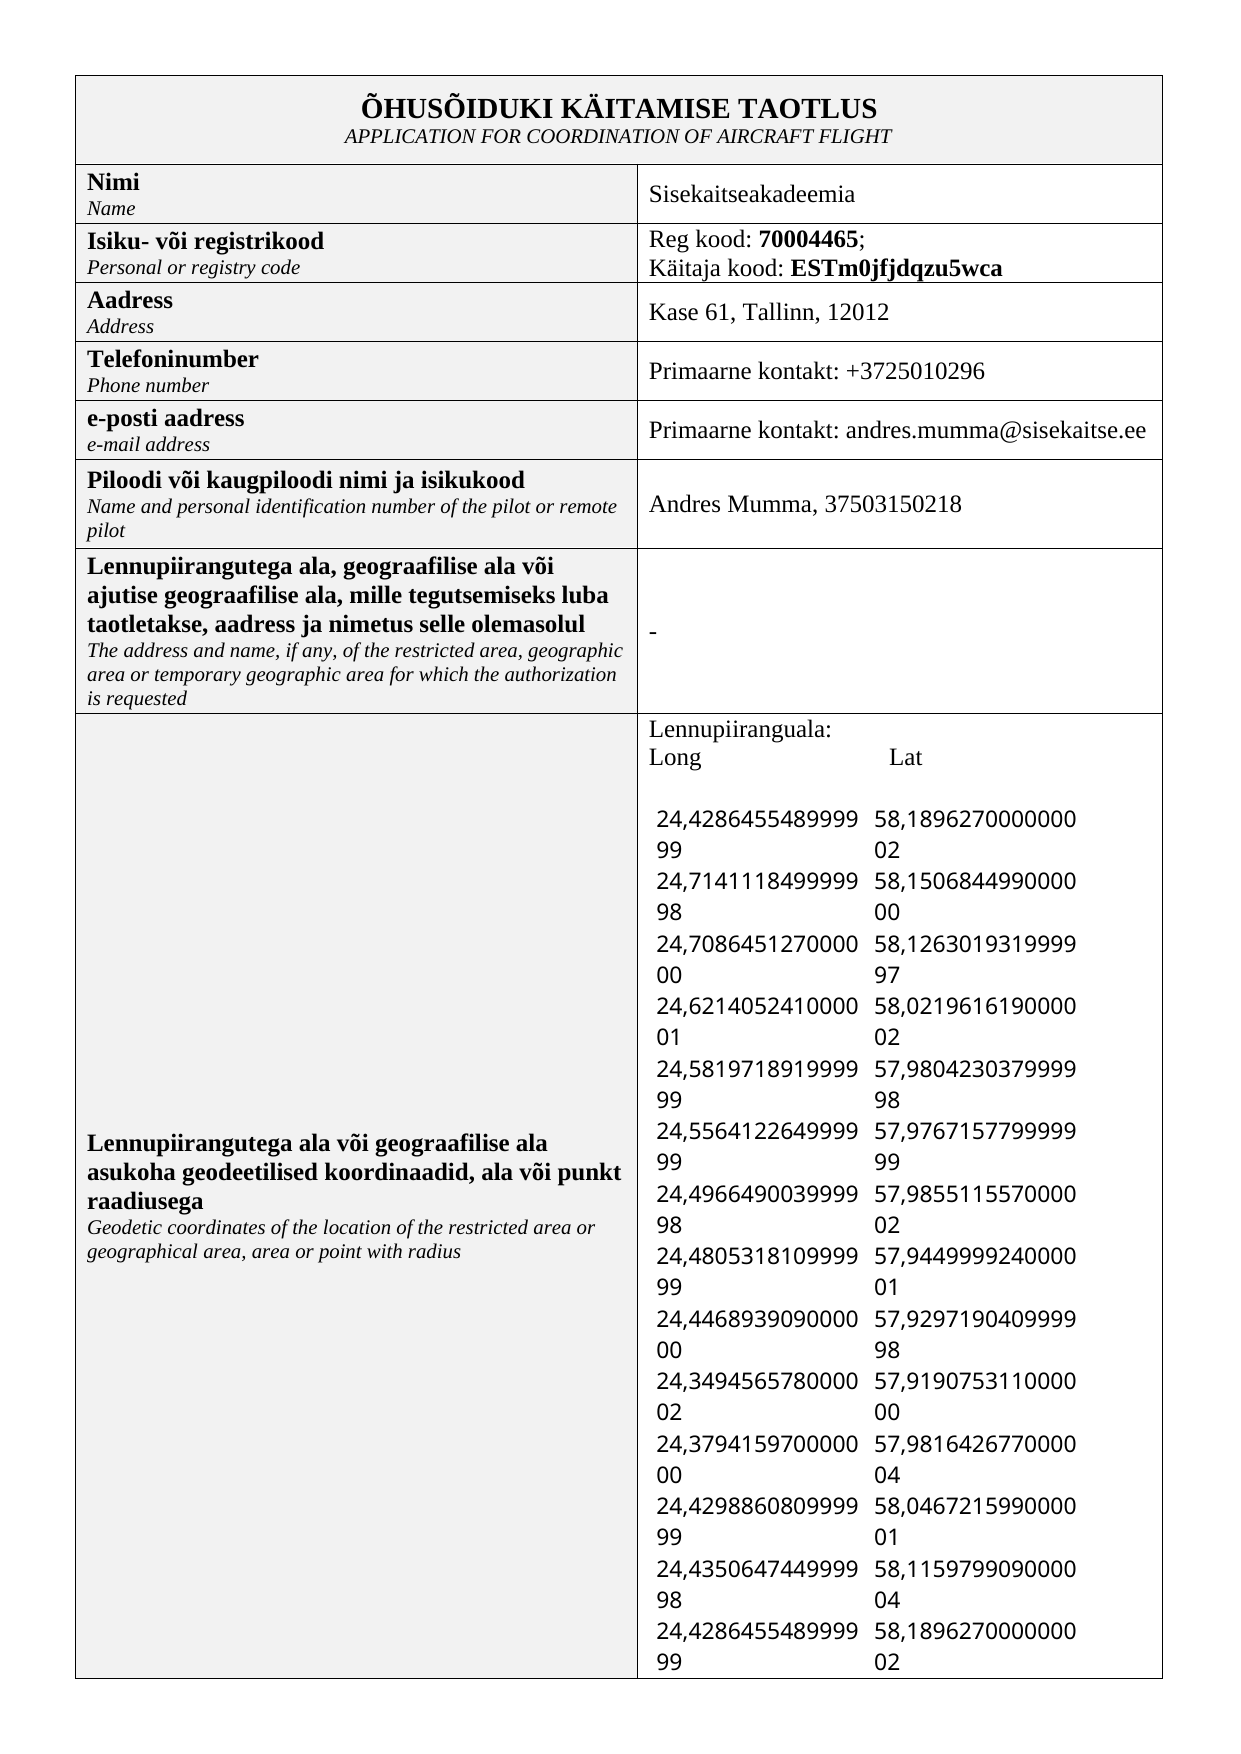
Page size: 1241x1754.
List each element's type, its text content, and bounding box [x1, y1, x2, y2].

table_cell - [638, 549, 1162, 713]
table_cell Nimi Name [76, 165, 637, 223]
table_cell Kase 61, Tallinn, 12012 [638, 283, 1162, 341]
table_cell Primaarne kontakt: +3725010296 [638, 342, 1162, 400]
table_header ÕHUSÕIDUKI KÄITAMISE TAOTLUS APPLICATION FOR COORDINATION OF AIRCRAFT FLIGHT [76, 76, 1162, 163]
table_cell Isiku- või registrikood Personal or registry code [76, 224, 637, 282]
table_cell Andres Mumma, 37503150218 [638, 460, 1162, 547]
table_cell Telefoninumber Phone number [76, 342, 637, 400]
table_cell Lennupiiranguala: Long Lat [638, 714, 1162, 1678]
table_cell Primaarne kontakt: andres.mumma@sisekaitse.ee [638, 401, 1162, 459]
table_cell Sisekaitseakadeemia [638, 165, 1162, 223]
table_cell e-posti aadress e-mail address [76, 401, 637, 459]
table_cell Piloodi või kaugpiloodi nimi ja isikukood Name and personal identification number of the pilot or remote pilot [76, 460, 637, 547]
table_cell Aadress Address [76, 283, 637, 341]
table_cell Lennupiirangutega ala, geograafilise ala või ajutise geograafilise ala, mille tegutsemiseks luba taotletakse, aadress ja nimetus selle olemasolul The address and name, if any, of the restricted area, geographic area or temporary geographic area for which the authorization is requested [76, 549, 637, 713]
table_cell Lennupiirangutega ala või geograafilise ala asukoha geodeetilised koordinaadid, ala või punkt raadiusega Geodetic coordinates of the location of the restricted area or geographical area, area or point with radius [76, 714, 637, 1678]
table_cell Reg kood: 70004465; Käitaja kood: ESTm0jfjdqzu5wca [638, 224, 1162, 282]
